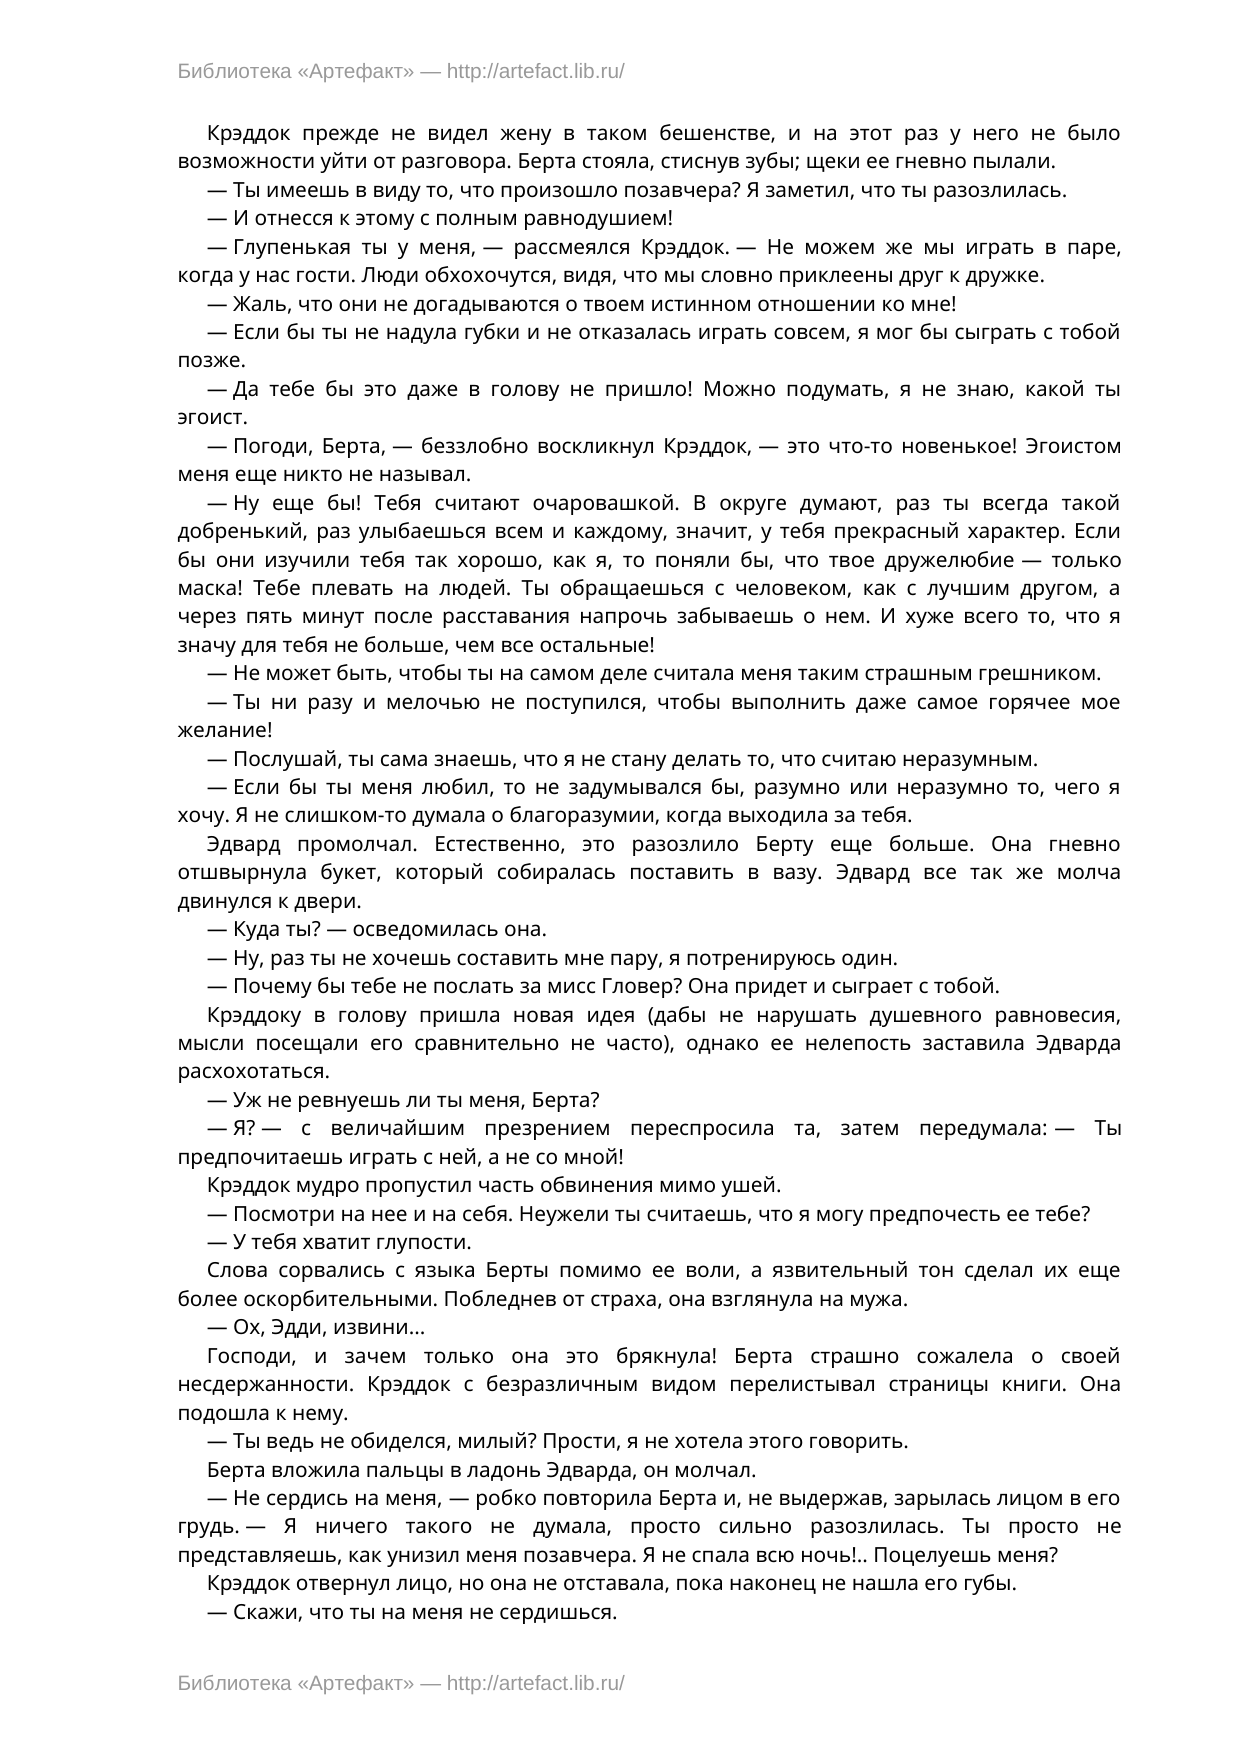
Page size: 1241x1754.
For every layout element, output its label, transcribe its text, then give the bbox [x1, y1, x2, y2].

text Крэддок прежде не видел жену в таком бешенстве, и на этот раз у него не было возможности уйти от разговора. Берта стояла, стиснув зубы; щеки ее гневно пылали. [177, 118, 1122, 175]
text — Если бы ты меня любил, то не задумывался бы, разумно или неразумно то, чего я хочу. Я не слишком-то думала о благоразумии, когда выходила за тебя. [177, 772, 1122, 829]
text — Глупенькая ты у меня, — рассмеялся Крэддок. — Не можем же мы играть в паре, когда у нас гости. Люди обхохочутся, видя, что мы словно приклеены друг к дружке. [177, 232, 1122, 289]
text — Ты имеешь в виду то, что произошло позавчера? Я заметил, что ты разозлилась. [177, 175, 1122, 203]
text — Послушай, ты сама знаешь, что я не стану делать то, что считаю неразумным. [177, 744, 1122, 772]
text — Ну еще бы! Тебя считают очаровашкой. В округе думают, раз ты всегда такой добренький, раз улыбаешься всем и каждому, значит, у тебя прекрасный характер. Если бы они изучили тебя так хорошо, как я, то поняли бы, что твое дружелюбие — только маска! Тебе плевать на людей. Ты обращаешься с человеком, как с лучшим другом, а через пять минут после расставания напрочь забываешь о нем. И хуже всего то, что я значу для тебя не больше, чем все остальные! [177, 488, 1122, 658]
text Крэддок отвернул лицо, но она не отставала, пока наконец не нашла его губы. [177, 1568, 1122, 1597]
text — Куда ты? — осведомилась она. [177, 914, 1122, 943]
text — У тебя хватит глупости. [177, 1227, 1122, 1256]
text — Посмотри на нее и на себя. Неужели ты считаешь, что я могу предпочесть ее тебе? [177, 1199, 1122, 1227]
text Крэддоку в голову пришла новая идея (дабы не нарушать душевного равновесия, мысли посещали его сравнительно не часто), однако ее нелепость заставила Эдварда расхохотаться. [177, 1000, 1122, 1085]
text — Не может быть, чтобы ты на самом деле считала меня таким страшным грешником. [177, 658, 1122, 687]
text — Ты ведь не обиделся, милый? Прости, я не хотела этого говорить. [177, 1426, 1122, 1455]
text — Жаль, что они не догадываются о твоем истинном отношении ко мне! [177, 289, 1122, 317]
text — Почему бы тебе не послать за мисс Гловер? Она придет и сыграет с тобой. [177, 971, 1122, 1000]
text — Скажи, что ты на меня не сердишься. [177, 1597, 1122, 1625]
text — Я? — с величайшим презрением переспросила та, затем передумала: — Ты предпочитаешь играть с ней, а не со мной! [177, 1113, 1122, 1170]
text — Ты ни разу и мелочью не поступился, чтобы выполнить даже самое горячее мое желание! [177, 687, 1122, 744]
text Господи, и зачем только она это брякнула! Берта страшно сожалела о своей несдержанности. Крэддок с безразличным видом перелистывал страницы книги. Она подошла к нему. [177, 1341, 1122, 1426]
text — Если бы ты не надула губки и не отказалась играть совсем, я мог бы сыграть с тобой позже. [177, 317, 1122, 374]
text — И отнесся к этому с полным равнодушием! [177, 203, 1122, 232]
text Слова сорвались с языка Берты помимо ее воли, а язвительный тон сделал их еще более оскорбительными. Побледнев от страха, она взглянула на мужа. [177, 1256, 1122, 1312]
text Эдвард промолчал. Естественно, это разозлило Берту еще больше. Она гневно отшвырнула букет, который собиралась поставить в вазу. Эдвард все так же молча двинулся к двери. [177, 829, 1122, 914]
text — Погоди, Берта, — беззлобно воскликнул Крэддок, — это что-то новенькое! Эгоистом меня еще никто не называл. [177, 431, 1122, 488]
text — Не сердись на меня, — робко повторила Берта и, не выдержав, зарылась лицом в его грудь. — Я ничего такого не думала, просто сильно разозлилась. Ты просто не представляешь, как унизил меня позавчера. Я не спала всю ночь!.. Поцелуешь меня? [177, 1483, 1122, 1568]
text Берта вложила пальцы в ладонь Эдварда, он молчал. [177, 1455, 1122, 1483]
text — Да тебе бы это даже в голову не пришло! Можно подумать, я не знаю, какой ты эгоист. [177, 374, 1122, 431]
text Крэддок мудро пропустил часть обвинения мимо ушей. [177, 1170, 1122, 1199]
text — Уж не ревнуешь ли ты меня, Берта? [177, 1085, 1122, 1113]
text — Ох, Эдди, извини... [177, 1312, 1122, 1341]
text — Ну, раз ты не хочешь составить мне пару, я потренируюсь один. [177, 943, 1122, 971]
